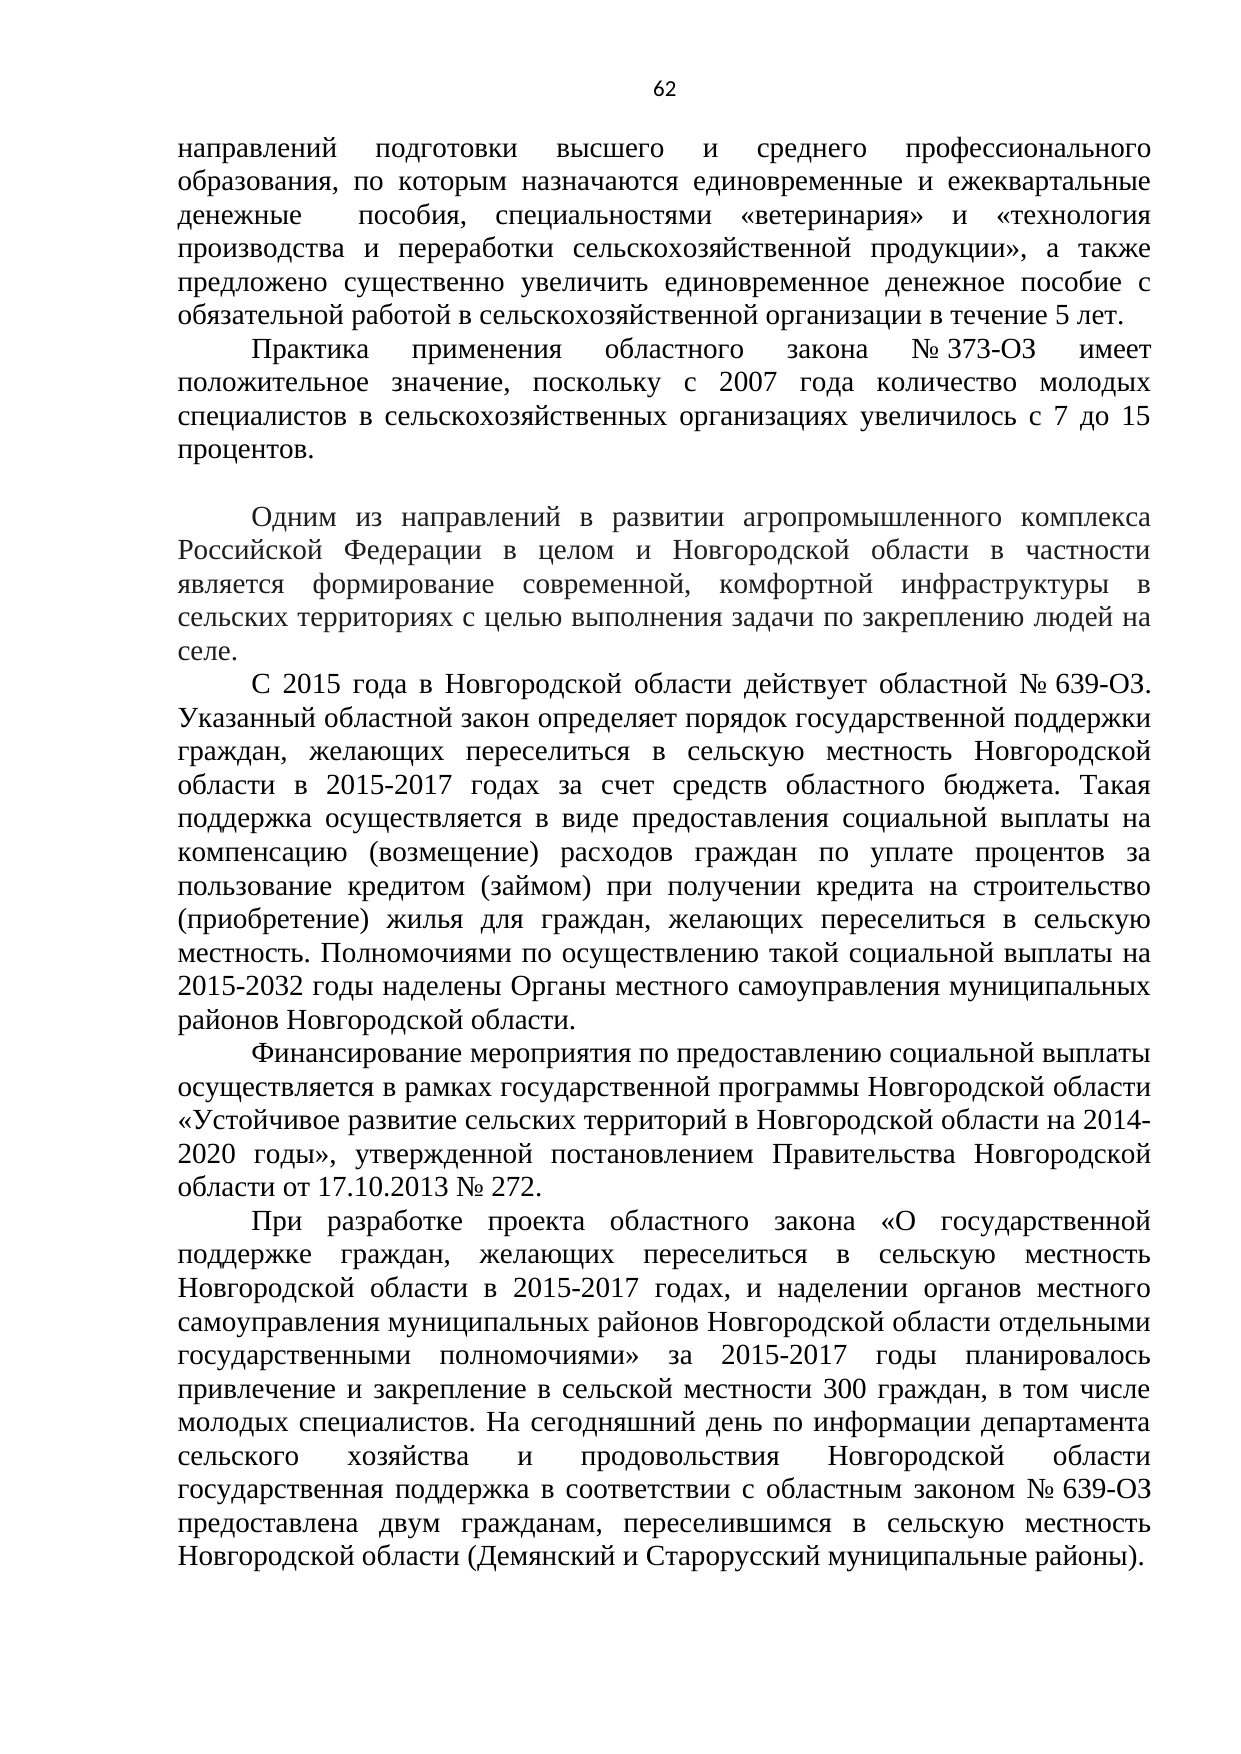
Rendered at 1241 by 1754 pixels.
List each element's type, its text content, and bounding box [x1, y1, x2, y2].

text С 2015 года в Новгородской области действует областной № 639-ОЗ. Указанный областной закон определяет порядок государственной поддержки граждан, желающих переселиться в сельскую местность Новгородской области в 2015-2017 годах за счет средств областного бюджета. Такая поддержка осуществляется в виде предоставления социальной выплаты на компенсацию (возмещение) расходов граждан по уплате процентов за пользование кредитом (займом) при получении кредита на строительство (приобретение) жилья для граждан, желающих переселиться в сельскую местность. Полномочиями по осуществлению такой социальной выплаты на 2015-2032 годы наделены Органы местного самоуправления муниципальных районов Новгородской области. [177, 666, 1152, 1035]
text Финансирование мероприятия по предоставлению социальной выплаты осуществляется в рамках государственной программы Новгородской области «Устойчивое развитие сельских территорий в Новгородской области на 2014-2020 годы», утвержденной постановлением Правительства Новгородской области от 17.10.2013 № 272. [177, 1035, 1152, 1203]
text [177, 130, 1152, 331]
text При разработке проекта областного закона «О государственной поддержке граждан, желающих переселиться в сельскую местность Новгородской области в 2015-2017 годах, и наделении органов местного самоуправления муниципальных районов Новгородской области отдельными государственными полномочиями» за 2015-2017 годы планировалось привлечение и закрепление в сельской местности 300 граждан, в том числе молодых специалистов. На сегодняшний день по информации департамента сельского хозяйства и продовольствия Новгородской области государственная поддержка в соответствии с областным законом № 639-ОЗ предоставлена двум гражданам, переселившимся в сельскую местность Новгородской области (Демянский и Старорусский муниципальные районы). [177, 1203, 1152, 1572]
text Практика применения областного закона № 373-ОЗ имеет положительное значение, поскольку с 2007 года количество молодых специалистов в сельскохозяйственных организациях увеличилось с 7 до 15 процентов. [177, 331, 1152, 465]
text Одним из направлений в развитии агропромышленного комплекса Российской Федерации в целом и Новгородской области в частности является формирование современной, комфортной инфраструктуры в сельских территориях с целью выполнения задачи по закреплению людей на селе. [177, 499, 1152, 666]
